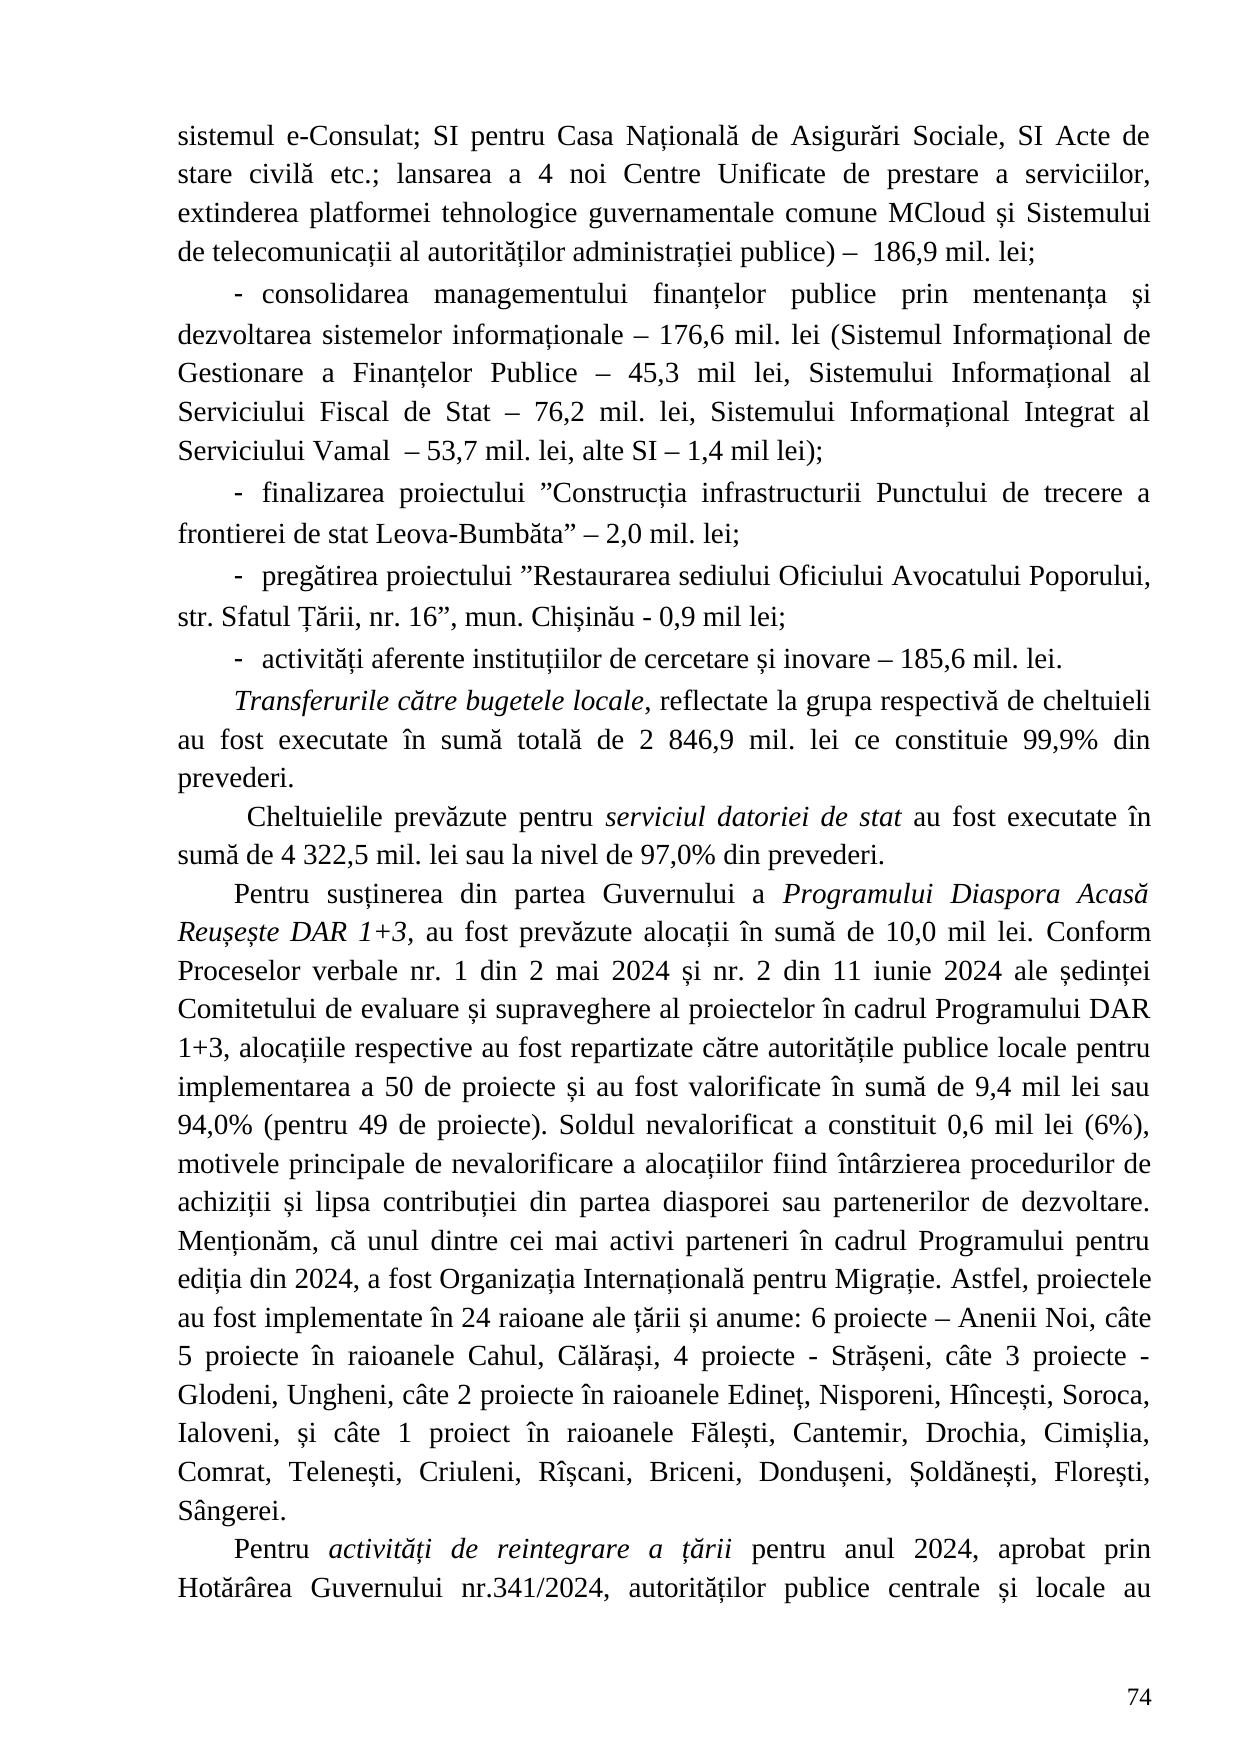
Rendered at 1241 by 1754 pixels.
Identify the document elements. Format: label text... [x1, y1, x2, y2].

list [177, 118, 1152, 267]
list activități aferente instituțiilor de cercetare și inovare – 185,6 mil. lei. [177, 638, 1152, 677]
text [177, 1531, 1152, 1603]
list consolidarea managementului finanțelor publice prin mentenanța și dezvoltarea sistemelor informaționale – 176,6 mil. lei (Sistemul Informațional de Gestionare a Finanțelor Publice – 45,3 mil lei, Sistemului Informațional al Serviciului Fiscal de Stat – 76,2 mil. lei, Sistemului Informațional Integrat al Serviciului Vamal – 53,7 mil. lei, alte SI – 1,4 mil lei); [177, 272, 1152, 466]
list finalizarea proiectului ”Construcția infrastructurii Punctului de trecere a frontierei de stat Leova-Bumbăta” – 2,0 mil. lei; [177, 471, 1152, 549]
text Transferurile către bugetele locale, reflectate la grupa respectivă de cheltuieli au fost executate în sumă totală de 2 846,9 mil. lei ce constituie 99,9% din prevederi. [177, 683, 1152, 794]
list pregătirea proiectului ”Restaurarea sediului Oficiului Avocatului Poporului, str. Sfatul Țării, nr. 16”, mun. Chișinău - 0,9 mil lei; [177, 554, 1152, 633]
text Pentru susținerea din partea Guvernului a Programului Diaspora Acasă Reușește DAR 1+3, au fost prevăzute alocații în sumă de 10,0 mil lei. Conform Proceselor verbale nr. 1 din 2 mai 2024 și nr. 2 din 11 iunie 2024 ale ședinței Comitetului de evaluare și supraveghere al proiectelor în cadrul Programului DAR 1+3, alocațiile respective au fost repartizate către autoritățile publice locale pentru implementarea a 50 de proiecte și au fost valorificate în sumă de 9,4 mil lei sau 94,0% (pentru 49 de proiecte). Soldul nevalorificat a constituit 0,6 mil lei (6%), motivele principale de nevalorificare a alocațiilor fiind întârzierea procedurilor de achiziții și lipsa contribuției din partea diasporei sau partenerilor de dezvoltare. Menționăm, că unul dintre cei mai activi parteneri în cadrul Programului pentru ediția din 2024, a fost Organizația Internațională pentru Migrație. Astfel, proiectele au fost implementate în 24 raioane ale țării și anume: 6 proiecte – Anenii Noi, câte 5 proiecte în raioanele Cahul, Călărași, 4 proiecte - Strășeni, câte 3 proiecte - Glodeni, Ungheni, câte 2 proiecte în raioanele Edineț, Nisporeni, Hîncești, Soroca, Ialoveni, și câte 1 proiect în raioanele Fălești, Cantemir, Drochia, Cimișlia, Comrat, Telenești, Criuleni, Rîșcani, Briceni, Dondușeni, Șoldănești, Florești, Sângerei. [177, 876, 1152, 1526]
text Cheltuielile prevăzute pentru serviciul datoriei de stat au fost executate în sumă de 4 322,5 mil. lei sau la nivel de 97,0% din prevederi. [177, 799, 1152, 871]
